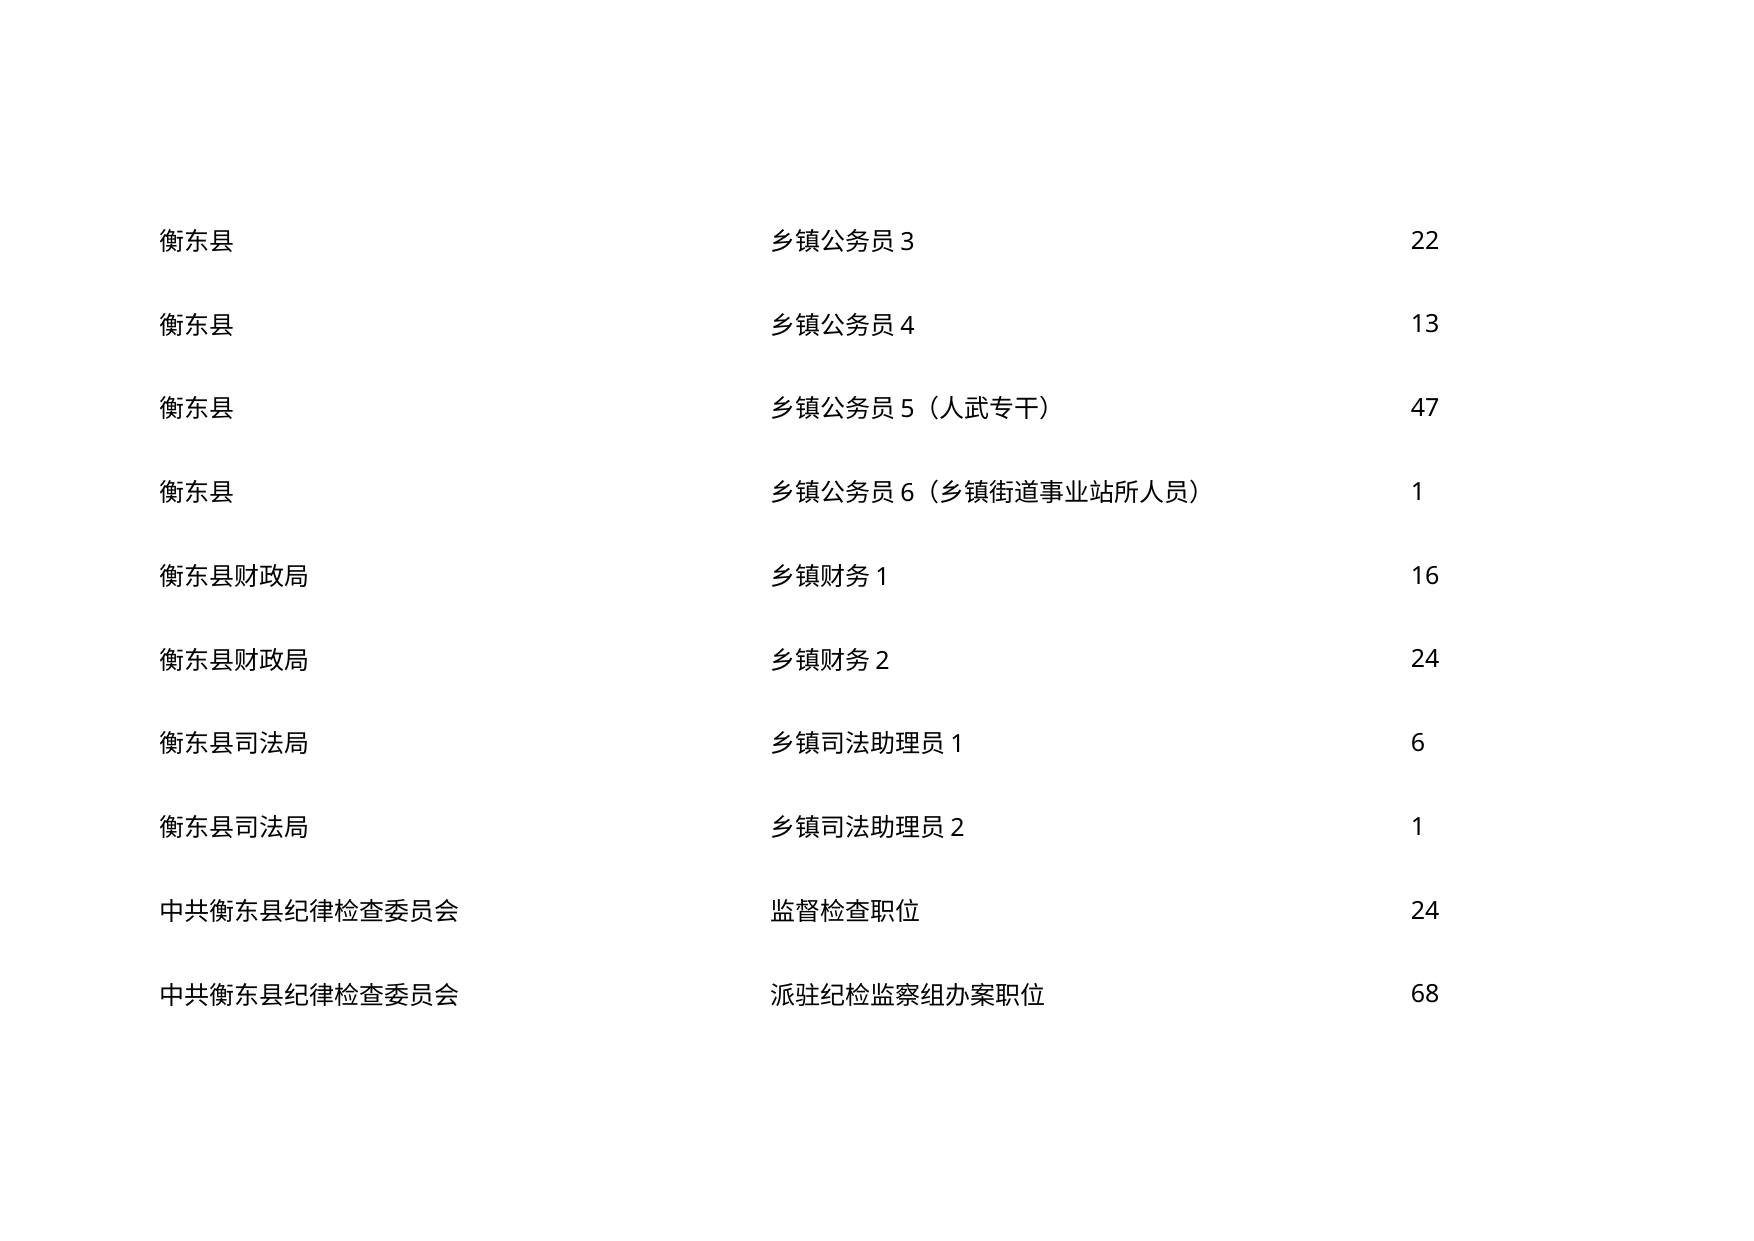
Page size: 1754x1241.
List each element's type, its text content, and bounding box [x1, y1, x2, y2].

table_cell 衡东县财政局 [150, 533, 761, 616]
table_cell 衡东县 [150, 449, 761, 533]
table_cell 16 [1401, 533, 1577, 616]
table_cell 衡东县 [150, 365, 761, 449]
table_cell 22 [1401, 198, 1577, 281]
table_cell 中共衡东县纪律检查委员会 [150, 951, 761, 1035]
table_cell 6 [1401, 700, 1577, 784]
table_cell 衡东县 [150, 281, 761, 365]
table_cell 衡东县 [150, 198, 761, 281]
table_cell 24 [1401, 868, 1577, 951]
table_cell 1 [1401, 784, 1577, 868]
table_cell 乡镇财务1 [761, 533, 1401, 616]
table_cell 衡东县财政局 [150, 616, 761, 700]
table_cell 乡镇公务员4 [761, 281, 1401, 365]
table_cell 13 [1401, 281, 1577, 365]
table_cell 中共衡东县纪律检查委员会 [150, 868, 761, 951]
table_cell 衡东县司法局 [150, 700, 761, 784]
table_cell 乡镇司法助理员2 [761, 784, 1401, 868]
table_cell 衡东县司法局 [150, 784, 761, 868]
table_cell 24 [1401, 616, 1577, 700]
table_cell 乡镇司法助理员1 [761, 700, 1401, 784]
table_cell 乡镇公务员5（人武专干） [761, 365, 1401, 449]
table_cell 68 [1401, 951, 1577, 1035]
table_cell 乡镇公务员3 [761, 198, 1401, 281]
table_cell 乡镇财务2 [761, 616, 1401, 700]
table_cell 1 [1401, 449, 1577, 533]
table_cell 47 [1401, 365, 1577, 449]
table_cell 乡镇公务员6（乡镇街道事业站所人员） [761, 449, 1401, 533]
table_cell 监督检查职位 [761, 868, 1401, 951]
table_cell 派驻纪检监察组办案职位 [761, 951, 1401, 1035]
